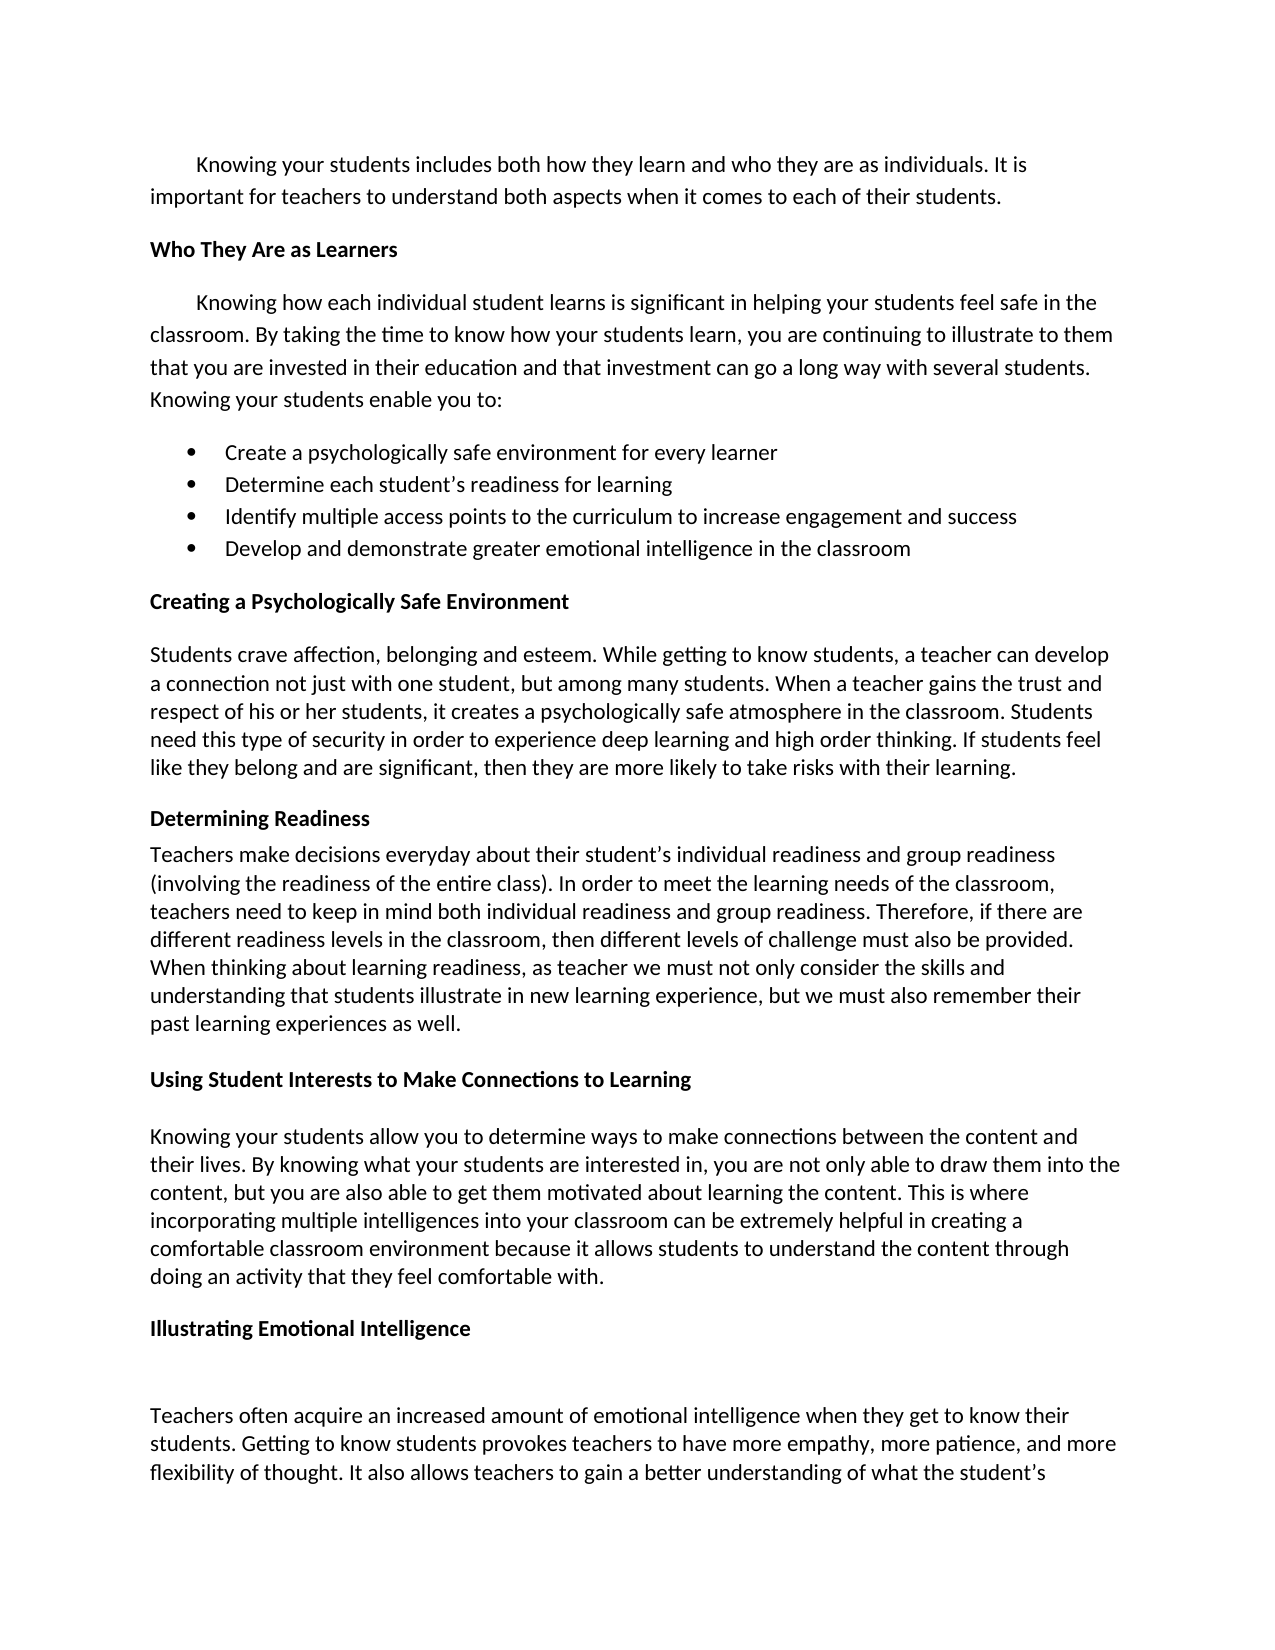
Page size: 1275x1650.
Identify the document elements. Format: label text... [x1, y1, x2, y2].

text Knowing your students allow you to determine ways to make connections between the content and their lives. By knowing what your students are interested in, you are not only able to draw them into the content, but you are also able to get them motivated about learning the content. This is where incorporating multiple intelligences into your classroom can be extremely helpful in creating a comfortable classroom environment because it allows students to understand the content through doing an activity that they feel comfortable with. [150, 1122, 1125, 1290]
list Determine each student’s readiness for learning [187, 470, 1125, 498]
text Using Student Interests to Make Connections to Learning [150, 1065, 1125, 1093]
text Who They Are as Learners [150, 235, 1125, 263]
text Determining Readiness [150, 804, 1125, 833]
text Knowing your students includes both how they learn and who they are as individuals. It is important for teachers to understand both aspects when it comes to each of their students. [150, 150, 1125, 210]
list Develop and demonstrate greater emotional intelligence in the classroom [187, 534, 1125, 562]
text Students crave affection, belonging and esteem. While getting to know students, a teacher can develop a connection not just with one student, but among many students. When a teacher gains the trust and respect of his or her students, it creates a psychologically safe atmosphere in the classroom. Students need this type of security in order to experience deep learning and high order thinking. If students feel like they belong and are significant, then they are more likely to take risks with their learning. [150, 640, 1125, 781]
text Creating a Psychologically Safe Environment [150, 587, 1125, 615]
list Identify multiple access points to the curriculum to increase engagement and success [187, 502, 1125, 530]
text Knowing how each individual student learns is significant in helping your students feel safe in the classroom. By taking the time to know how your students learn, you are continuing to illustrate to them that you are invested in their education and that investment can go a long way with several students. Knowing your students enable you to: [150, 288, 1125, 413]
text Illustrating Emotional Intelligence [150, 1314, 1125, 1342]
list Create a psychologically safe environment for every learner [187, 438, 1125, 466]
text Teachers make decisions everyday about their student’s individual readiness and group readiness (involving the readiness of the entire class). In order to meet the learning needs of the classroom, teachers need to keep in mind both individual readiness and group readiness. Therefore, if there are different readiness levels in the classroom, then different levels of challenge must also be provided. When thinking about learning readiness, as teacher we must not only consider the skills and understanding that students illustrate in new learning experience, but we must also remember their past learning experiences as well. [150, 840, 1125, 1037]
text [150, 1401, 1125, 1486]
